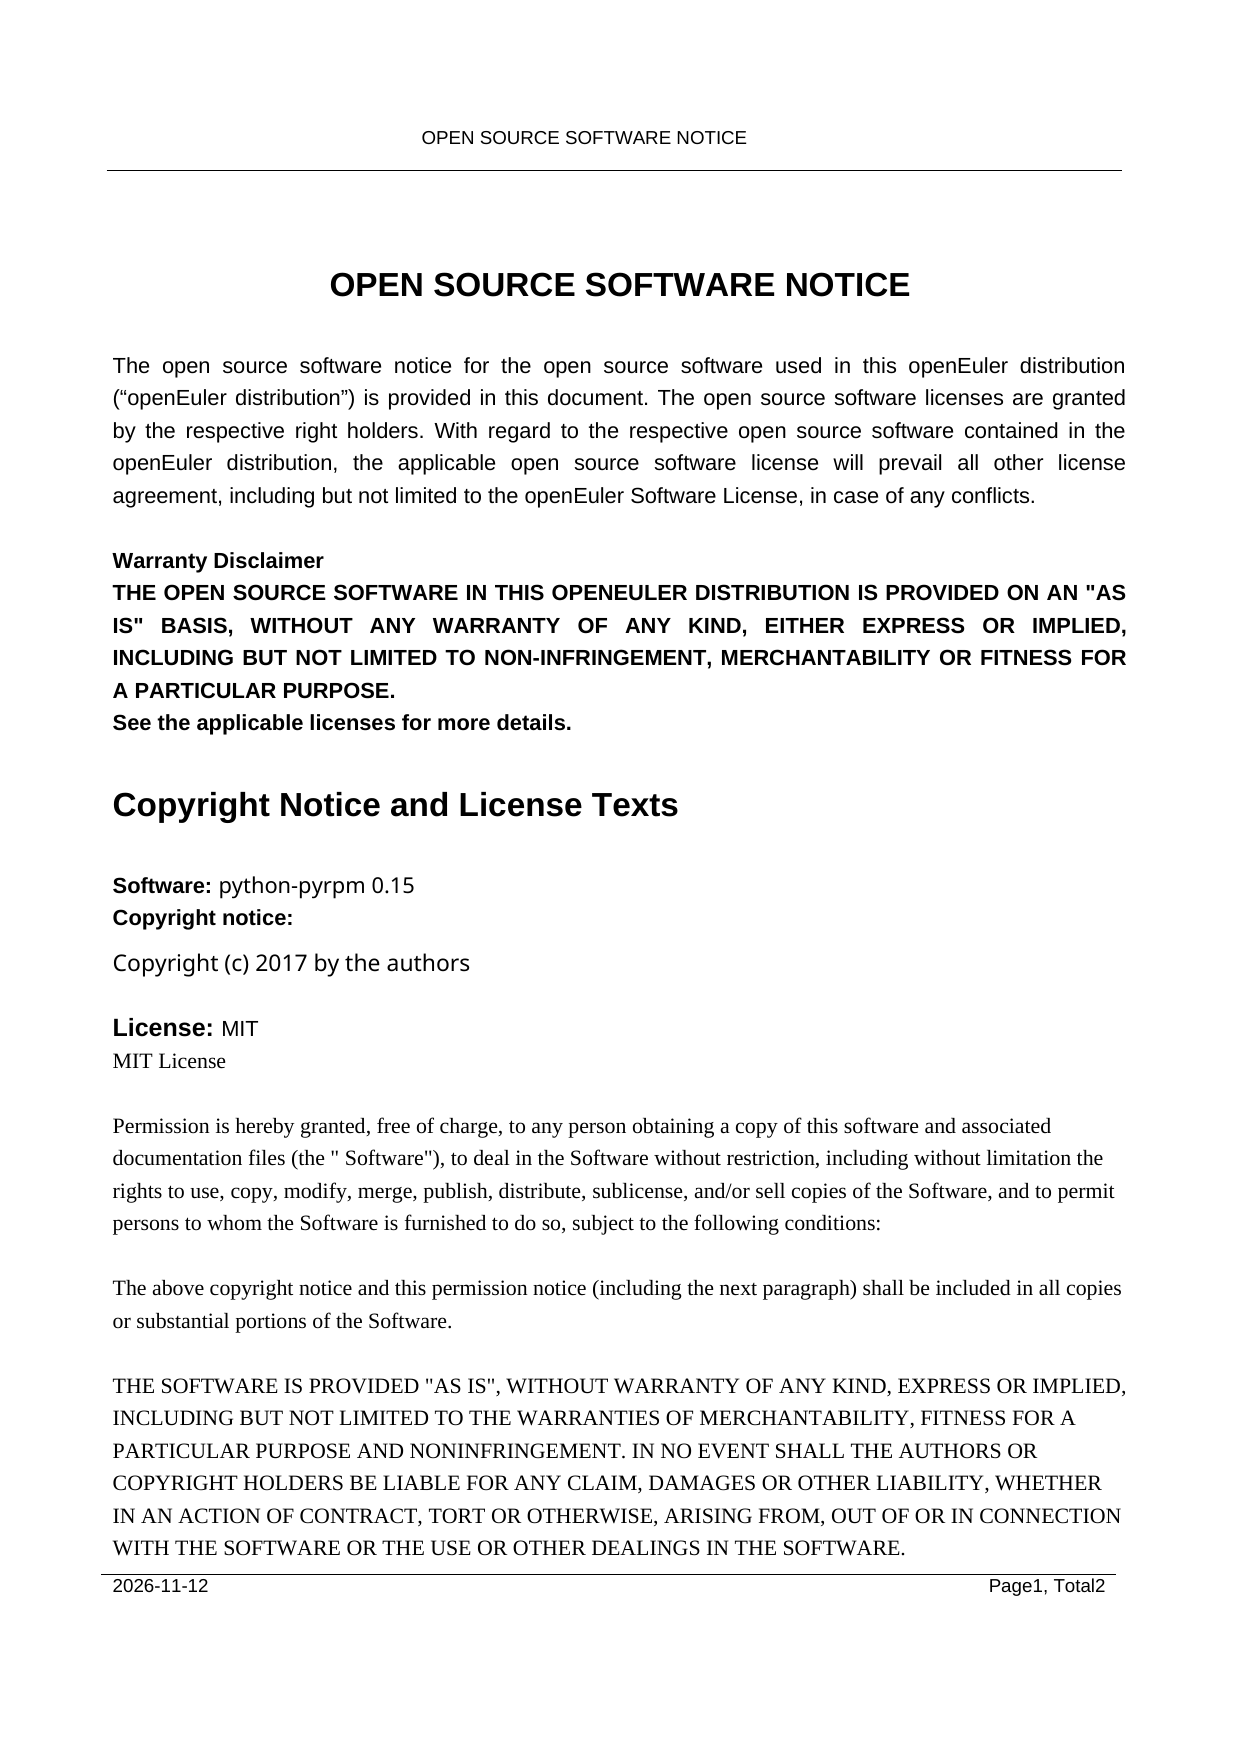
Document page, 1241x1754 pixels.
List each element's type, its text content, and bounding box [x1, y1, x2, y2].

text License: MIT [112, 1012, 1128, 1044]
text The open source software notice for the open source software used in this openEuler distribution (“openEuler distribution”) is provided in this document. The open source software licenses are granted by the respective right holders. With regard to the respective open source software contained in the openEuler distribution, the applicable open source software license will prevail all other license agreement, including but not limited to the openEuler Software License, in case of any conflicts. [112, 349, 1128, 511]
text Copyright notice: [112, 901, 1128, 934]
text THE OPEN SOURCE SOFTWARE IN THIS OPENEULER DISTRIBUTION IS PROVIDED ON AN "AS IS" BASIS, WITHOUT ANY WARRANTY OF ANY KIND, EITHER EXPRESS OR IMPLIED, INCLUDING BUT NOT LIMITED TO NON-INFRINGEMENT, MERCHANTABILITY OR FITNESS FOR A PARTICULAR PURPOSE. See the applicable licenses for more details. [112, 576, 1128, 739]
text Warranty Disclaimer [112, 544, 1128, 576]
title Software: python-pyrpm 0.15 [112, 869, 1128, 901]
text Copyright Notice and License Texts [112, 771, 1128, 836]
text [112, 1044, 1128, 1564]
text OPEN SOURCE SOFTWARE NOTICE [112, 251, 1128, 316]
text Copyright (c) 2017 by the authors [112, 947, 1128, 1012]
